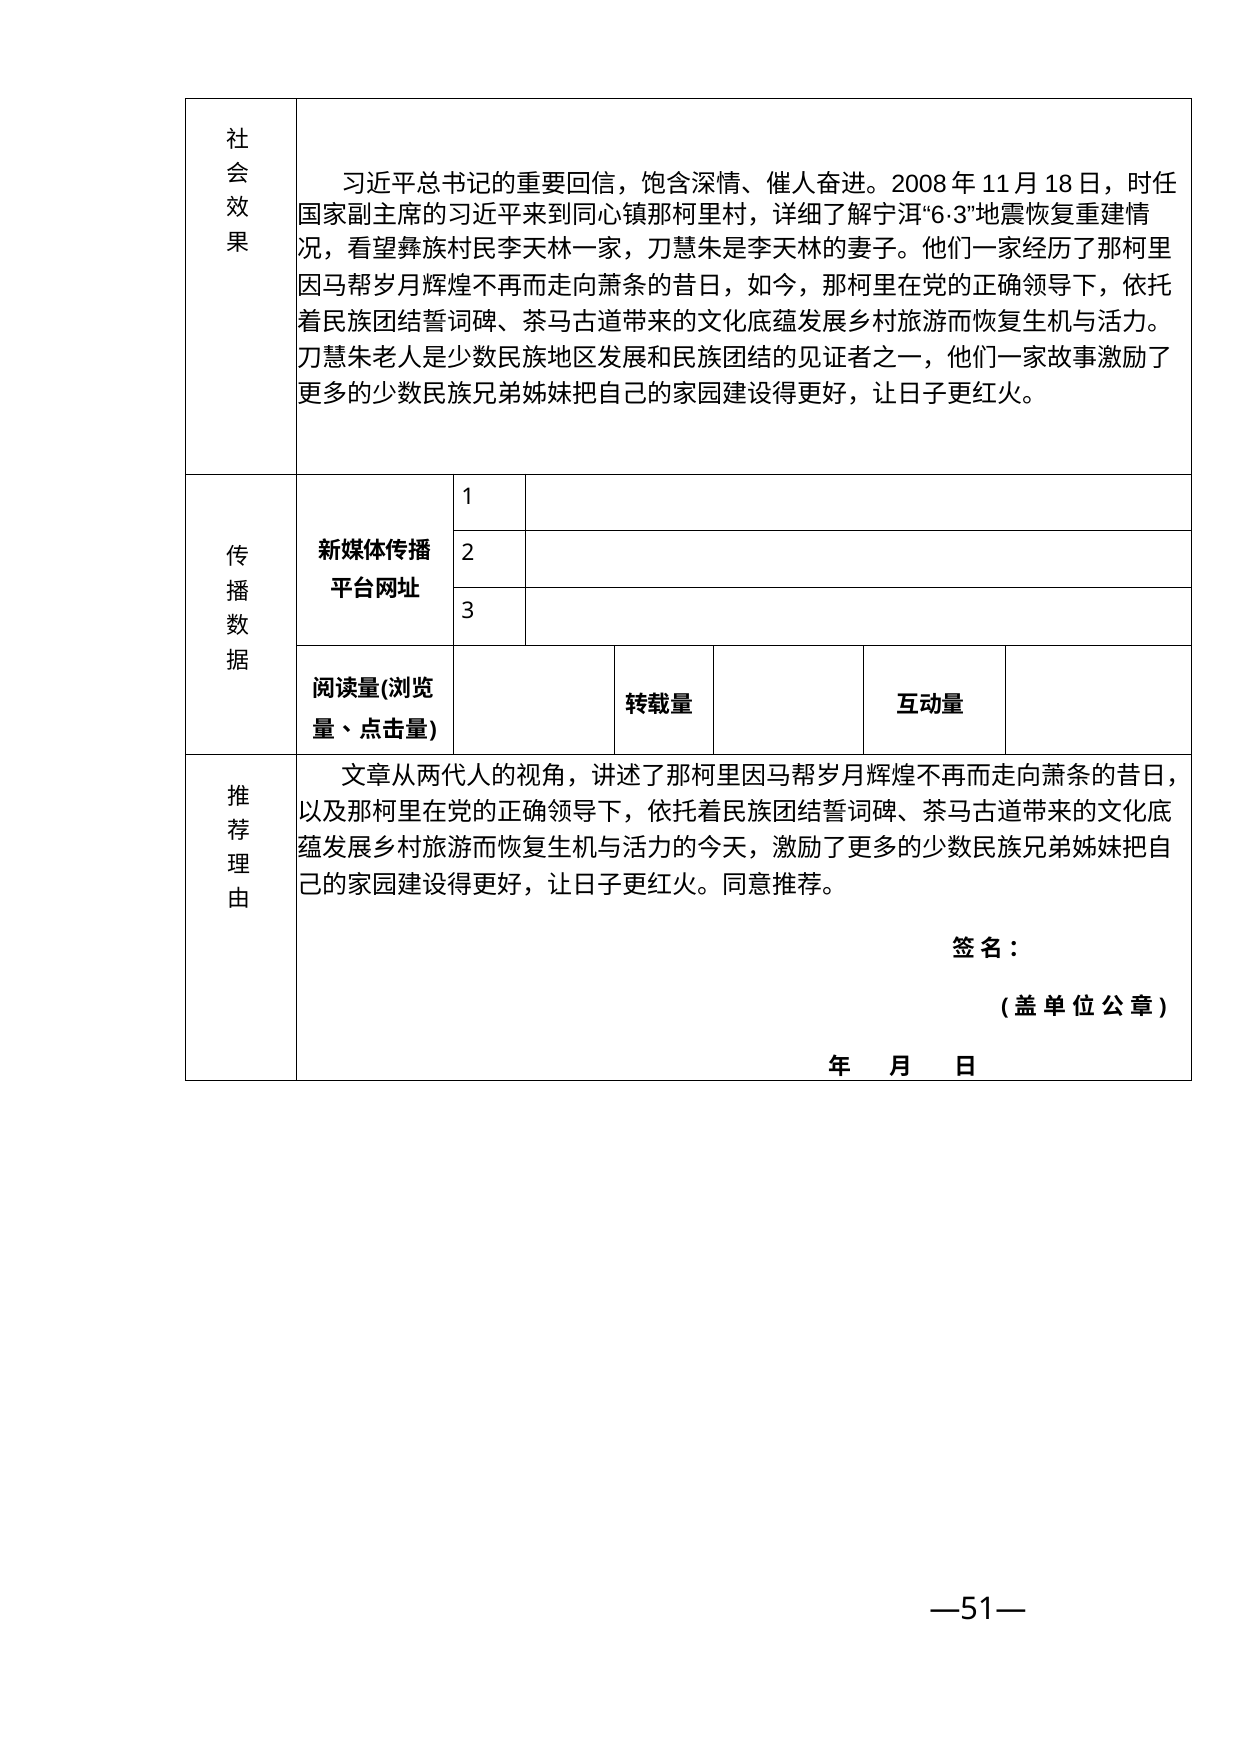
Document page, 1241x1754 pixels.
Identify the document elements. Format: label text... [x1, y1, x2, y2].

table_cell [526, 475, 1191, 529]
table_cell [1006, 646, 1191, 754]
table_cell 转载量 [615, 646, 713, 754]
table_cell [714, 646, 863, 754]
table_cell 3 [454, 588, 525, 645]
table_cell [526, 588, 1191, 645]
table_cell 新媒体传播 平台网址 [297, 475, 453, 645]
table_cell 推 荐 理 由 [186, 755, 296, 1080]
table_cell 互动量 [864, 646, 1005, 754]
table_cell 文章从两代人的视角，讲述了那柯里因马帮岁月辉煌不再而走向萧条的昔日，以及那柯里在党的正确领导下，依托着民族团结誓词碑、茶马古道带来的文化底蕴发展乡村旅游而恢复生机与活力的今天，激励了更多的少数民族兄弟姊妹把自己的家园建设得更好，让日子更红火。同意推荐。 签 名 ： ( 盖 单 位 公 章 ) 年 月 日 [297, 755, 1191, 1080]
table_cell [454, 646, 614, 754]
table_header 习近平总书记的重要回信，饱含深情、催人奋进。2008年11月18日，时任国家副主席的习近平来到同心镇那柯里村，详细了解宁洱“6·3”地震恢复重建情况，看望彝族村民李天林一家，刀慧朱是李天林的妻子。他们一家经历了那柯里因马帮岁月辉煌不再而走向萧条的昔日，如今，那柯里在党的正确领导下，依托着民族团结誓词碑、茶马古道带来的文化底蕴发展乡村旅游而恢复生机与活力。刀慧朱老人是少数民族地区发展和民族团结的见证者之一，他们一家故事激励了更多的少数民族兄弟姊妹把自己的家园建设得更好，让日子更红火。 [297, 99, 1191, 473]
table_header 社 会 效 果 [186, 99, 296, 473]
table_cell 传 播 数 据 [186, 475, 296, 754]
table_cell 阅读量(浏览 量、点击量) [297, 646, 453, 754]
table_cell 1 [454, 475, 525, 529]
table_cell 2 [454, 531, 525, 587]
table_cell [526, 531, 1191, 587]
